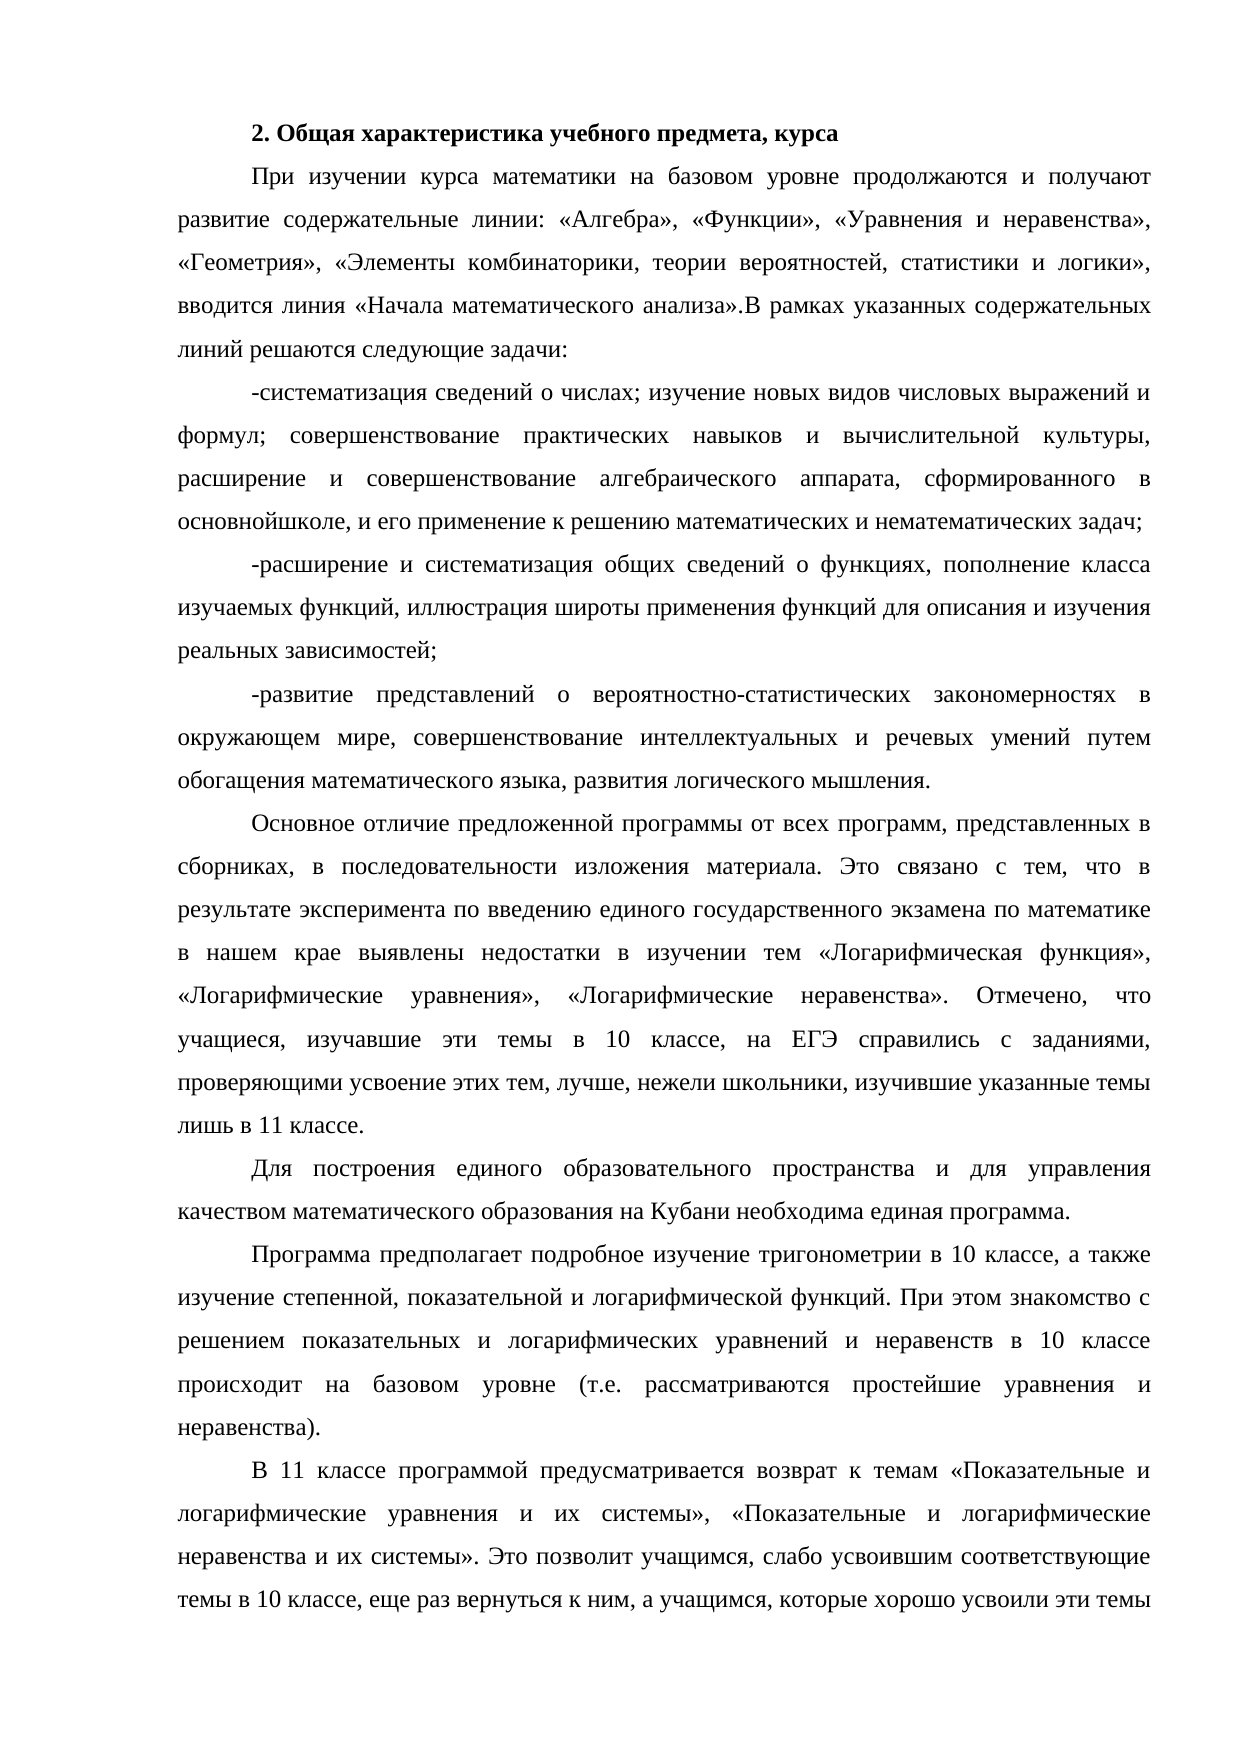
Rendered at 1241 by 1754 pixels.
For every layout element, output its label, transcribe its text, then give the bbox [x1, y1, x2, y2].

text Для построения единого образовательного пространства и для управления качеством математического образования на Кубани необходима единая программа. [177, 1153, 1152, 1225]
text 2. Общая характеристика учебного предмета, курса [177, 118, 1152, 147]
text -систематизация сведений о числах; изучение новых видов числовых выражений и формул; совершенствование практических навыков и вычислительной культуры, расширение и совершенствование алгебраического аппарата, сформированного в основнойшколе, и его применение к решению математических и нематематических задач; [177, 377, 1152, 535]
text -развитие представлений о вероятностно-статистических закономерностях в окружающем мире, совершенствование интеллектуальных и речевых умений путем обогащения математического языка, развития логического мышления. [177, 679, 1152, 794]
text При изучении курса математики на базовом уровне продолжаются и получают развитие содержательные линии: «Алгебра», «Функции», «Уравнения и неравенства», «Геометрия», «Элементы комбинаторики, теории вероятностей, статистики и логики», вводится линия «Начала математического анализа».В рамках указанных содержательных линий решаются следующие задачи: [177, 161, 1152, 362]
text Программа предполагает подробное изучение тригонометрии в 10 классе, а также изучение степенной, показательной и логарифмической функций. При этом знакомство с решением показательных и логарифмических уравнений и неравенств в 10 классе происходит на базовом уровне (т.е. рассматриваются простейшие уравнения и неравенства). [177, 1239, 1152, 1441]
text -расширение и систематизация общих сведений о функциях, пополнение класса изучаемых функций, иллюстрация широты применения функций для описания и изучения реальных зависимостей; [177, 549, 1152, 664]
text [177, 1455, 1152, 1613]
text Основное отличие предложенной программы от всех программ, представленных в сборниках, в последовательности изложения материала. Это связано с тем, что в результате эксперимента по введению единого государственного экзамена по математике в нашем крае выявлены недостатки в изучении тем «Логарифмическая функция», «Логарифмические уравнения», «Логарифмические неравенства». Отмечено, что учащиеся, изучавшие эти темы в 10 классе, на ЕГЭ справились с заданиями, проверяющими усвоение этих тем, лучше, нежели школьники, изучившие указанные темы лишь в 11 классе. [177, 808, 1152, 1139]
